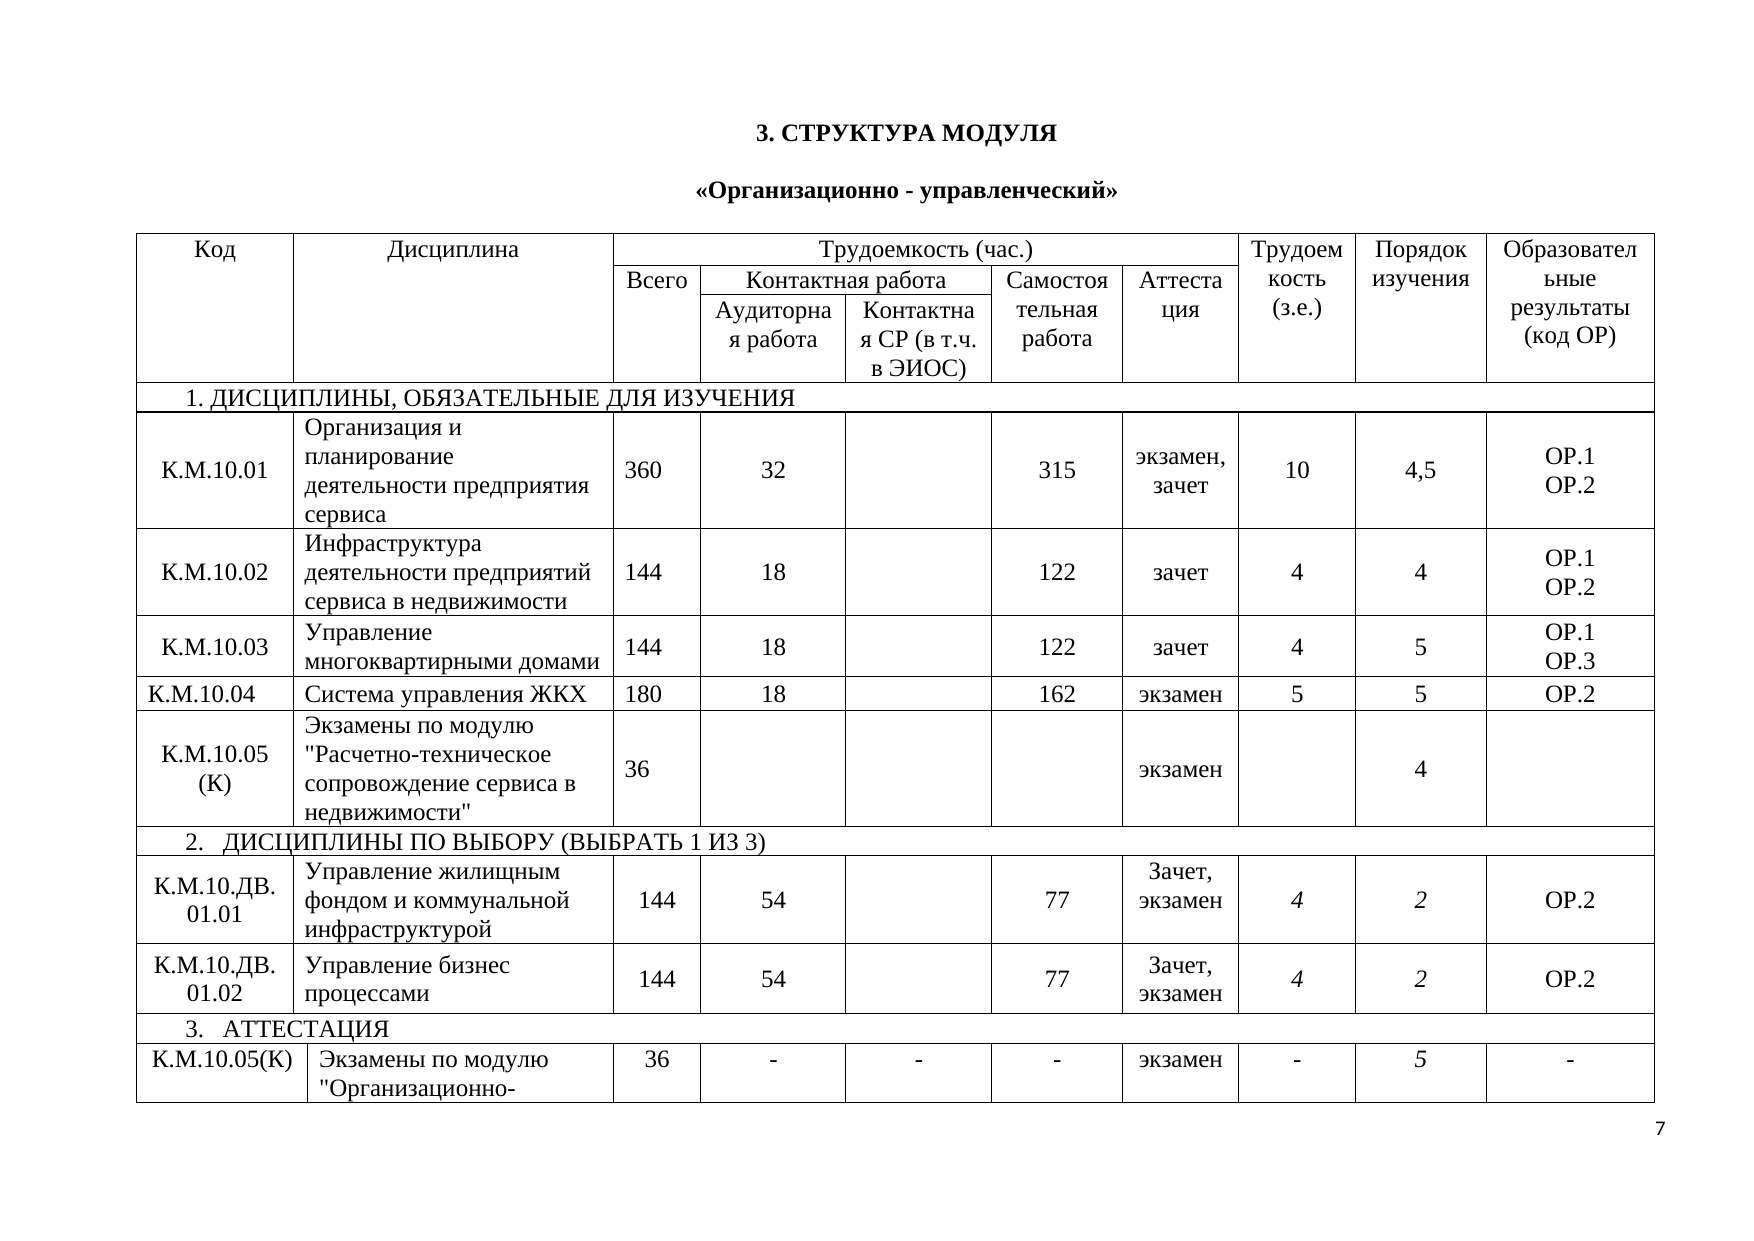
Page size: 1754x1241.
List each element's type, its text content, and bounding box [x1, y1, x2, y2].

table_cell ОР.1 ОР.2 [1487, 413, 1654, 527]
table_cell 77 [992, 944, 1122, 1013]
table_cell 4 [1356, 711, 1486, 826]
table_cell экзамен [1123, 677, 1238, 709]
table_cell 4 [1356, 529, 1486, 615]
table_cell Самостоятельная работа [992, 266, 1122, 382]
table_cell Аттестация [1123, 266, 1238, 382]
table_cell 144 [614, 856, 700, 943]
table_cell Управление жилищным фондом и коммунальной инфраструктурой [294, 856, 613, 943]
table_cell 122 [992, 616, 1122, 676]
table_cell К.М.10.03 [137, 616, 293, 676]
table_cell ОР.1 ОР.2 [1487, 529, 1654, 615]
table_cell [1239, 711, 1355, 826]
table_cell ОР.2 [1487, 944, 1654, 1013]
table_cell Аудиторная работа [701, 295, 845, 382]
table_cell 4 [1239, 856, 1355, 943]
table_cell 144 [614, 944, 700, 1013]
table_cell 54 [701, 944, 845, 1013]
table_header Трудоемкость (час.) [614, 234, 1238, 264]
table_cell [846, 413, 991, 527]
table_cell К.М.10.05 (К) [137, 711, 293, 826]
table_cell [846, 944, 991, 1013]
text «Организационно - управленческий» [148, 176, 1665, 204]
table_cell [846, 677, 991, 709]
table_cell 54 [701, 856, 845, 943]
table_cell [308, 1044, 613, 1102]
table_cell 4 [1239, 529, 1355, 615]
table_cell [992, 711, 1122, 826]
table_cell Экзамены по модулю "Расчетно-техническое сопровождение сервиса в недвижимости" [294, 711, 613, 826]
table_cell [846, 529, 991, 615]
table_cell 4 [1239, 944, 1355, 1013]
table_header Код [137, 234, 293, 382]
table_cell К.М.10.04 [137, 677, 293, 709]
table_cell 5 [1356, 1044, 1486, 1102]
table_header Образовательные результаты (код ОР) [1487, 234, 1654, 382]
table_cell Зачет, экзамен [1123, 944, 1238, 1013]
table_cell - [701, 1044, 845, 1102]
table_cell 18 [701, 677, 845, 709]
table_cell 18 [701, 529, 845, 615]
table_cell К.М.10.05(К) [137, 1044, 307, 1102]
table_cell АТТЕСТАЦИЯ [137, 1014, 1654, 1043]
table_cell 77 [992, 856, 1122, 943]
table_cell - [992, 1044, 1122, 1102]
table_cell Дисциплины по выбору (выбрать 1 из 3) [137, 827, 1654, 855]
table_cell 144 [614, 616, 700, 676]
table_cell 36 [614, 1044, 700, 1102]
table_cell 4 [1239, 616, 1355, 676]
table_cell [846, 711, 991, 826]
table_cell 18 [701, 616, 845, 676]
table_cell 315 [992, 413, 1122, 527]
table_cell [1487, 711, 1654, 826]
table_cell К.М.10.01 [137, 413, 293, 527]
table_cell Организация и планирование деятельности предприятия сервиса [294, 413, 613, 527]
table_cell 5 [1356, 677, 1486, 709]
table_cell - [1487, 1044, 1654, 1102]
text 3. Структура модуля [148, 118, 1665, 147]
table_cell 2 [1356, 856, 1486, 943]
table_cell [846, 616, 991, 676]
table_cell К.М.10.02 [137, 529, 293, 615]
table_cell 162 [992, 677, 1122, 709]
table_cell - [1239, 1044, 1355, 1102]
table_cell зачет [1123, 529, 1238, 615]
table_cell Контактная работа [701, 266, 991, 294]
table_cell К.М.10.ДВ.01.01 [137, 856, 293, 943]
table_cell экзамен [1123, 711, 1238, 826]
table_cell ОР.1 ОР.3 [1487, 616, 1654, 676]
table_cell 180 [614, 677, 700, 709]
table_cell - [846, 1044, 991, 1102]
table_cell ОР.2 [1487, 856, 1654, 943]
table_cell экзамен, зачет [1123, 413, 1238, 527]
table_cell [701, 711, 845, 826]
table_header Порядок изучения [1356, 234, 1486, 382]
table_cell [846, 856, 991, 943]
table_cell Инфраструктура деятельности предприятий сервиса в недвижимости [294, 529, 613, 615]
table_cell 32 [701, 413, 845, 527]
table_cell 360 [614, 413, 700, 527]
table_cell 5 [1239, 677, 1355, 709]
table_cell Всего [614, 266, 700, 382]
table_cell зачет [1123, 616, 1238, 676]
table_cell Контактная СР (в т.ч. в ЭИОС) [846, 295, 991, 382]
table_cell Зачет, экзамен [1123, 856, 1238, 943]
table_cell 4,5 [1356, 413, 1486, 527]
table_cell Дисциплины, обязательные для изучения [137, 383, 1654, 411]
table_cell экзамен [1123, 1044, 1238, 1102]
table_cell 36 [614, 711, 700, 826]
table_cell К.М.10.ДВ.01.02 [137, 944, 293, 1013]
table_cell 144 [614, 529, 700, 615]
table_header Дисциплина [294, 234, 613, 382]
table_cell 10 [1239, 413, 1355, 527]
table_cell 2 [1356, 944, 1486, 1013]
table_cell Управление многоквартирными домами [294, 616, 613, 676]
table_cell ОР.2 [1487, 677, 1654, 709]
table_header Трудоемкость (з.е.) [1239, 234, 1355, 382]
table_cell Управление бизнес процессами [294, 944, 613, 1013]
table_cell 122 [992, 529, 1122, 615]
table_cell 5 [1356, 616, 1486, 676]
table_cell Система управления ЖКХ [294, 677, 613, 709]
